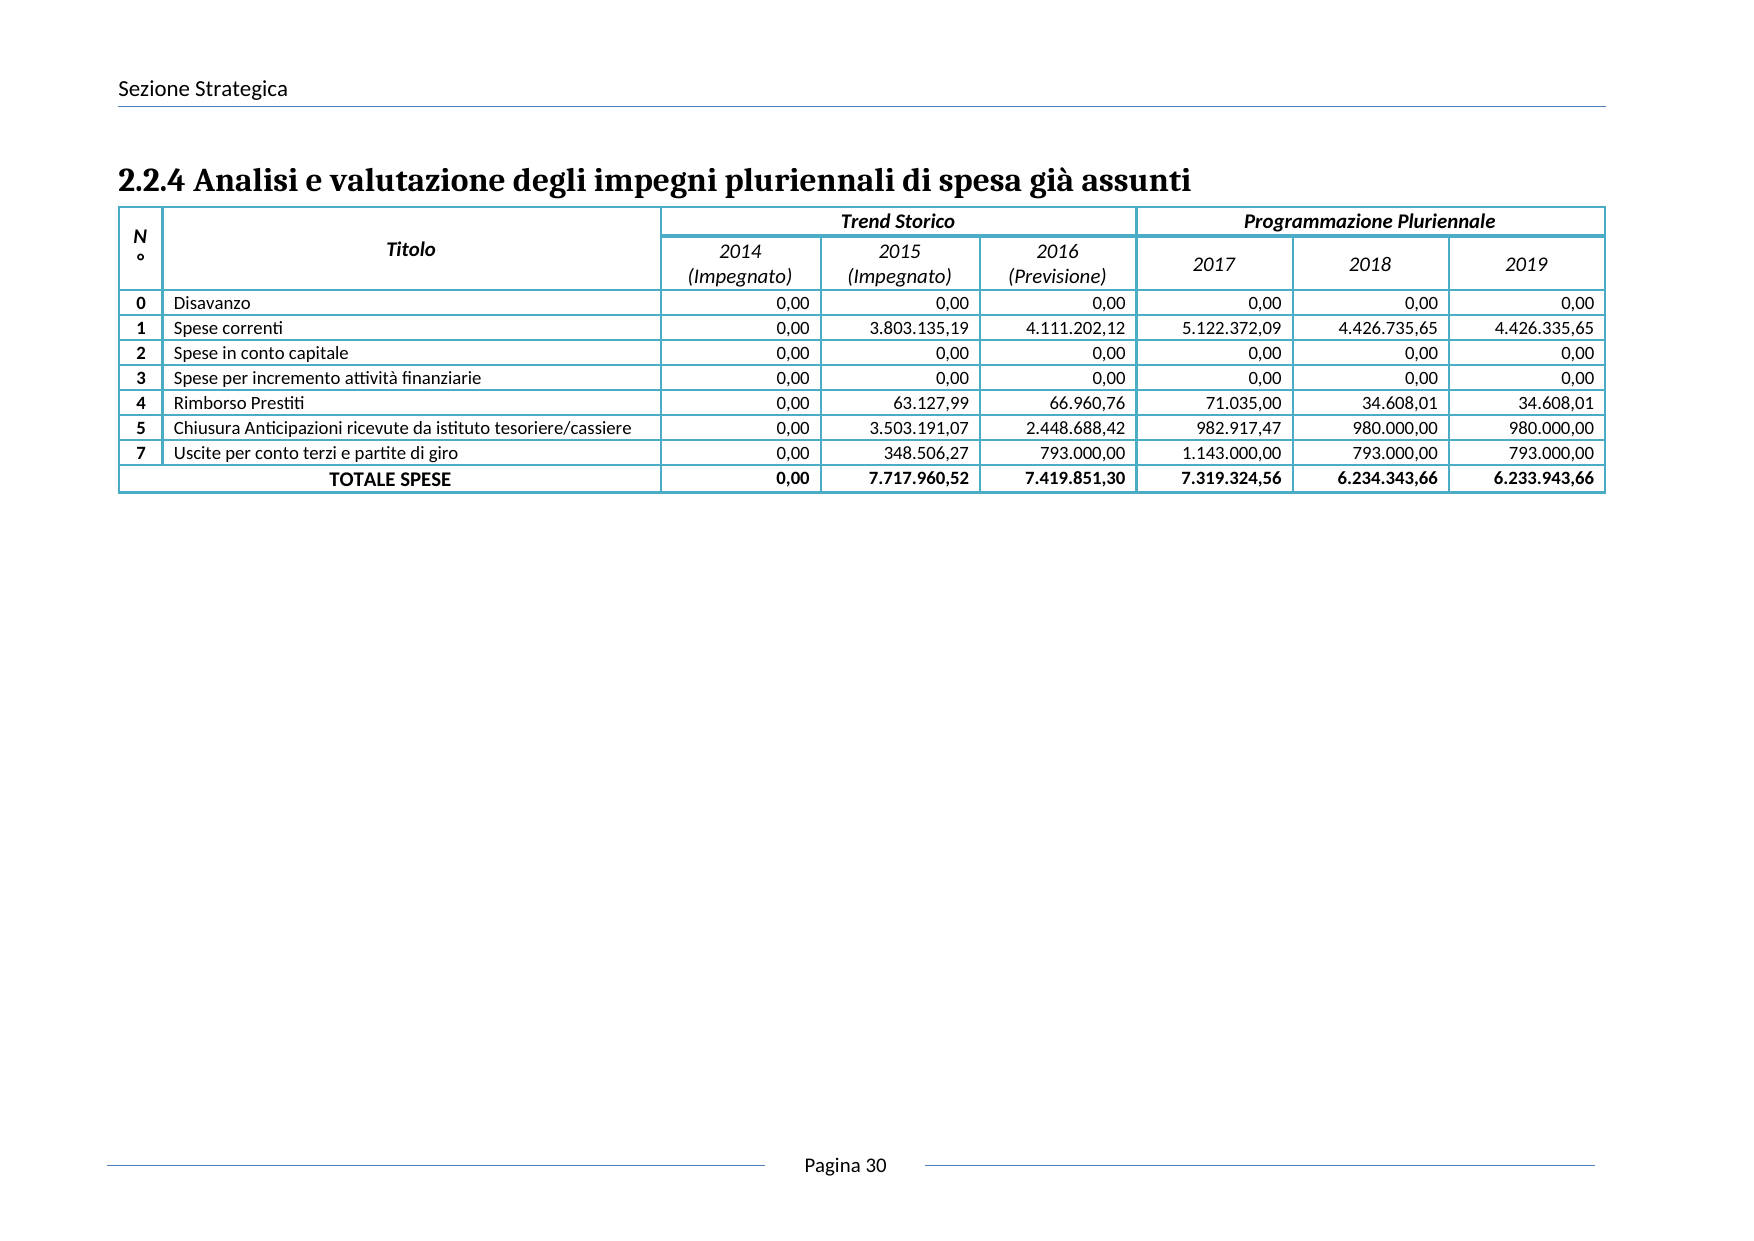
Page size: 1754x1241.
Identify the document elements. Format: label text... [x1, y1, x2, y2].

table_cell Spese correnti [164, 316, 660, 339]
table_cell 0,00 [662, 391, 820, 414]
table_cell 34.608,01 [1294, 391, 1448, 414]
table_cell 0,00 [981, 341, 1135, 364]
table_cell 0,00 [822, 291, 979, 314]
table_header Trend Storico [662, 208, 1135, 233]
table_cell 4.111.202,12 [981, 316, 1135, 339]
table_cell Rimborso Prestiti [164, 391, 660, 414]
table_header Titolo [164, 208, 660, 289]
table_cell 1.143.000,00 [1138, 441, 1292, 464]
table_cell TOTALE SPESE [120, 466, 660, 491]
table_cell 2016 (Previsione) [981, 238, 1135, 289]
table_cell 34.608,01 [1450, 391, 1604, 414]
table_cell 7.717.960,52 [822, 466, 979, 491]
table_cell 0,00 [1294, 366, 1448, 389]
table_cell 4.426.335,65 [1450, 316, 1604, 339]
table_header N° [120, 208, 161, 289]
table_cell 6.233.943,66 [1450, 466, 1604, 491]
table_cell 982.917,47 [1138, 416, 1292, 439]
table_cell 2017 [1138, 238, 1292, 289]
table_cell 0,00 [822, 366, 979, 389]
table_cell 0,00 [662, 416, 820, 439]
table_cell 0,00 [662, 291, 820, 314]
table_cell 0,00 [822, 341, 979, 364]
table_cell 3.503.191,07 [822, 416, 979, 439]
table_cell 2015 (Impegnato) [822, 238, 979, 289]
table_cell Spese per incremento attività finanziarie [164, 366, 660, 389]
table_cell 0,00 [662, 366, 820, 389]
table_cell 0,00 [1294, 291, 1448, 314]
table_cell 0,00 [1138, 291, 1292, 314]
table_cell 71.035,00 [1138, 391, 1292, 414]
table_cell 0,00 [1450, 366, 1604, 389]
table_cell 4 [120, 391, 161, 414]
table_cell 980.000,00 [1294, 416, 1448, 439]
table_cell 793.000,00 [981, 441, 1135, 464]
table_cell 2014 (Impegnato) [662, 238, 820, 289]
table_cell 2 [120, 341, 161, 364]
table_cell 66.960,76 [981, 391, 1135, 414]
table_header Programmazione Pluriennale [1138, 208, 1604, 233]
table_cell 7 [120, 441, 161, 464]
table_cell 7.319.324,56 [1138, 466, 1292, 491]
table_cell 5.122.372,09 [1138, 316, 1292, 339]
table_cell 2018 [1294, 238, 1448, 289]
table_cell 0,00 [662, 441, 820, 464]
table_cell Chiusura Anticipazioni ricevute da istituto tesoriere/cassiere [164, 416, 660, 439]
table_cell 0,00 [1450, 291, 1604, 314]
table_cell 7.419.851,30 [981, 466, 1135, 491]
table_cell 793.000,00 [1294, 441, 1448, 464]
table_cell 0,00 [981, 291, 1135, 314]
table_cell 0,00 [662, 341, 820, 364]
table_cell 0,00 [1294, 341, 1448, 364]
table_cell 2.448.688,42 [981, 416, 1135, 439]
table_cell 0,00 [1450, 341, 1604, 364]
table_cell 6.234.343,66 [1294, 466, 1448, 491]
table_cell 0,00 [981, 366, 1135, 389]
table_cell 63.127,99 [822, 391, 979, 414]
table_cell 2019 [1450, 238, 1604, 289]
table_cell 3 [120, 366, 161, 389]
table_cell 793.000,00 [1450, 441, 1604, 464]
table_cell Uscite per conto terzi e partite di giro [164, 441, 660, 464]
table_cell 4.426.735,65 [1294, 316, 1448, 339]
table_cell 3.803.135,19 [822, 316, 979, 339]
table_cell 348.506,27 [822, 441, 979, 464]
table_cell 1 [120, 316, 161, 339]
table_cell 0 [120, 291, 161, 314]
table_cell 0,00 [1138, 366, 1292, 389]
table_cell 5 [120, 416, 161, 439]
table_cell 0,00 [1138, 341, 1292, 364]
table_cell 0,00 [662, 466, 820, 491]
table_cell 0,00 [662, 316, 820, 339]
table_cell 980.000,00 [1450, 416, 1604, 439]
table_cell Disavanzo [164, 291, 660, 314]
subtitle Analisi e valutazione degli impegni pluriennali di spesa già assunti [118, 162, 1606, 200]
table_cell Spese in conto capitale [164, 341, 660, 364]
